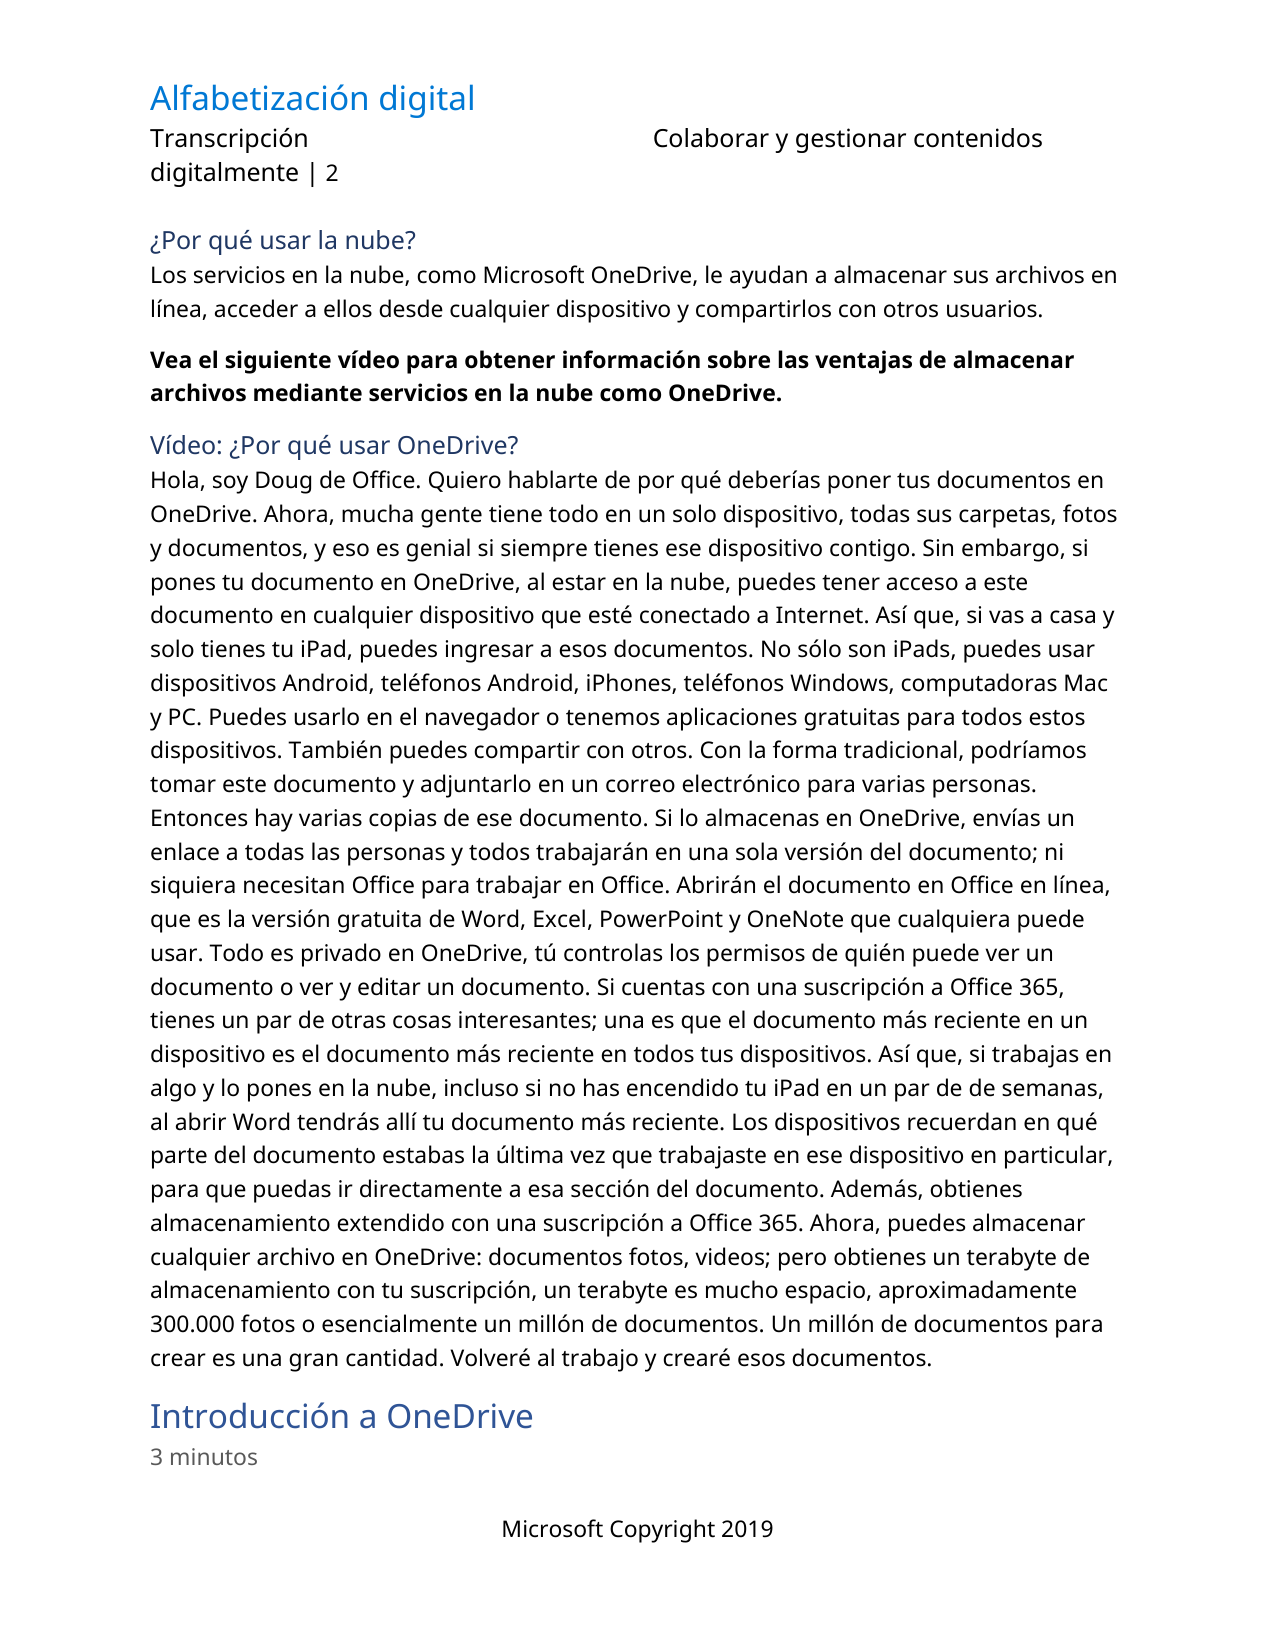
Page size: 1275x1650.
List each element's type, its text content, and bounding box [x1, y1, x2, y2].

text Hola, soy Doug de Office. Quiero hablarte de por qué deberías poner tus documentos en OneDrive. Ahora, mucha gente tiene todo en un solo dispositivo, todas sus carpetas, fotos y documentos, y eso es genial si siempre tienes ese dispositivo contigo. Sin embargo, si pones tu documento en OneDrive, al estar en la nube, puedes tener acceso a este documento en cualquier dispositivo que esté conectado a Internet. Así que, si vas a casa y solo tienes tu iPad, puedes ingresar a esos documentos. No sólo son iPads, puedes usar dispositivos Android, teléfonos Android, iPhones, teléfonos Windows, computadoras Mac y PC. Puedes usarlo en el navegador o tenemos aplicaciones gratuitas para todos estos dispositivos. También puedes compartir con otros. Con la forma tradicional, podríamos tomar este documento y adjuntarlo en un correo electrónico para varias personas. Entonces hay varias copias de ese documento. Si lo almacenas en OneDrive, envías un enlace a todas las personas y todos trabajarán en una sola versión del documento; ni siquiera necesitan Office para trabajar en Office. Abrirán el documento en Office en línea, que es la versión gratuita de Word, Excel, PowerPoint y OneNote que cualquiera puede usar. Todo es privado en OneDrive, tú controlas los permisos de quién puede ver un documento o ver y editar un documento. Si cuentas con una suscripción a Office 365, tienes un par de otras cosas interesantes; una es que el documento más reciente en un dispositivo es el documento más reciente en todos tus dispositivos. Así que, si trabajas en algo y lo pones en la nube, incluso si no has encendido tu iPad en un par de de semanas, al abrir Word tendrás allí tu documento más reciente. Los dispositivos recuerdan en qué parte del documento estabas la última vez que trabajaste en ese dispositivo en particular, para que puedas ir directamente a esa sección del documento. Además, obtienes almacenamiento extendido con una suscripción a Office 365. Ahora, puedes almacenar cualquier archivo en OneDrive: documentos fotos, videos; pero obtienes un terabyte de almacenamiento con tu suscripción, un terabyte es mucho espacio, aproximadamente 300.000 fotos o esencialmente un millón de documentos. Un millón de documentos para crear es una gran cantidad. Volveré al trabajo y crearé esos documentos. [150, 464, 1125, 1373]
text Los servicios en la nube, como Microsoft OneDrive, le ayudan a almacenar sus archivos en línea, acceder a ellos desde cualquier dispositivo y compartirlos con otros usuarios. [150, 259, 1125, 324]
subtitle ¿Por qué usar la nube? [150, 223, 1125, 257]
subtitle Introducción a OneDrive [150, 1392, 1125, 1438]
text Vea el siguiente vídeo para obtener información sobre las ventajas de almacenar archivos mediante servicios en la nube como OneDrive. [150, 343, 1125, 408]
text 3 minutos [150, 1441, 1125, 1473]
subtitle Vídeo: ¿Por qué usar OneDrive? [150, 428, 1125, 462]
